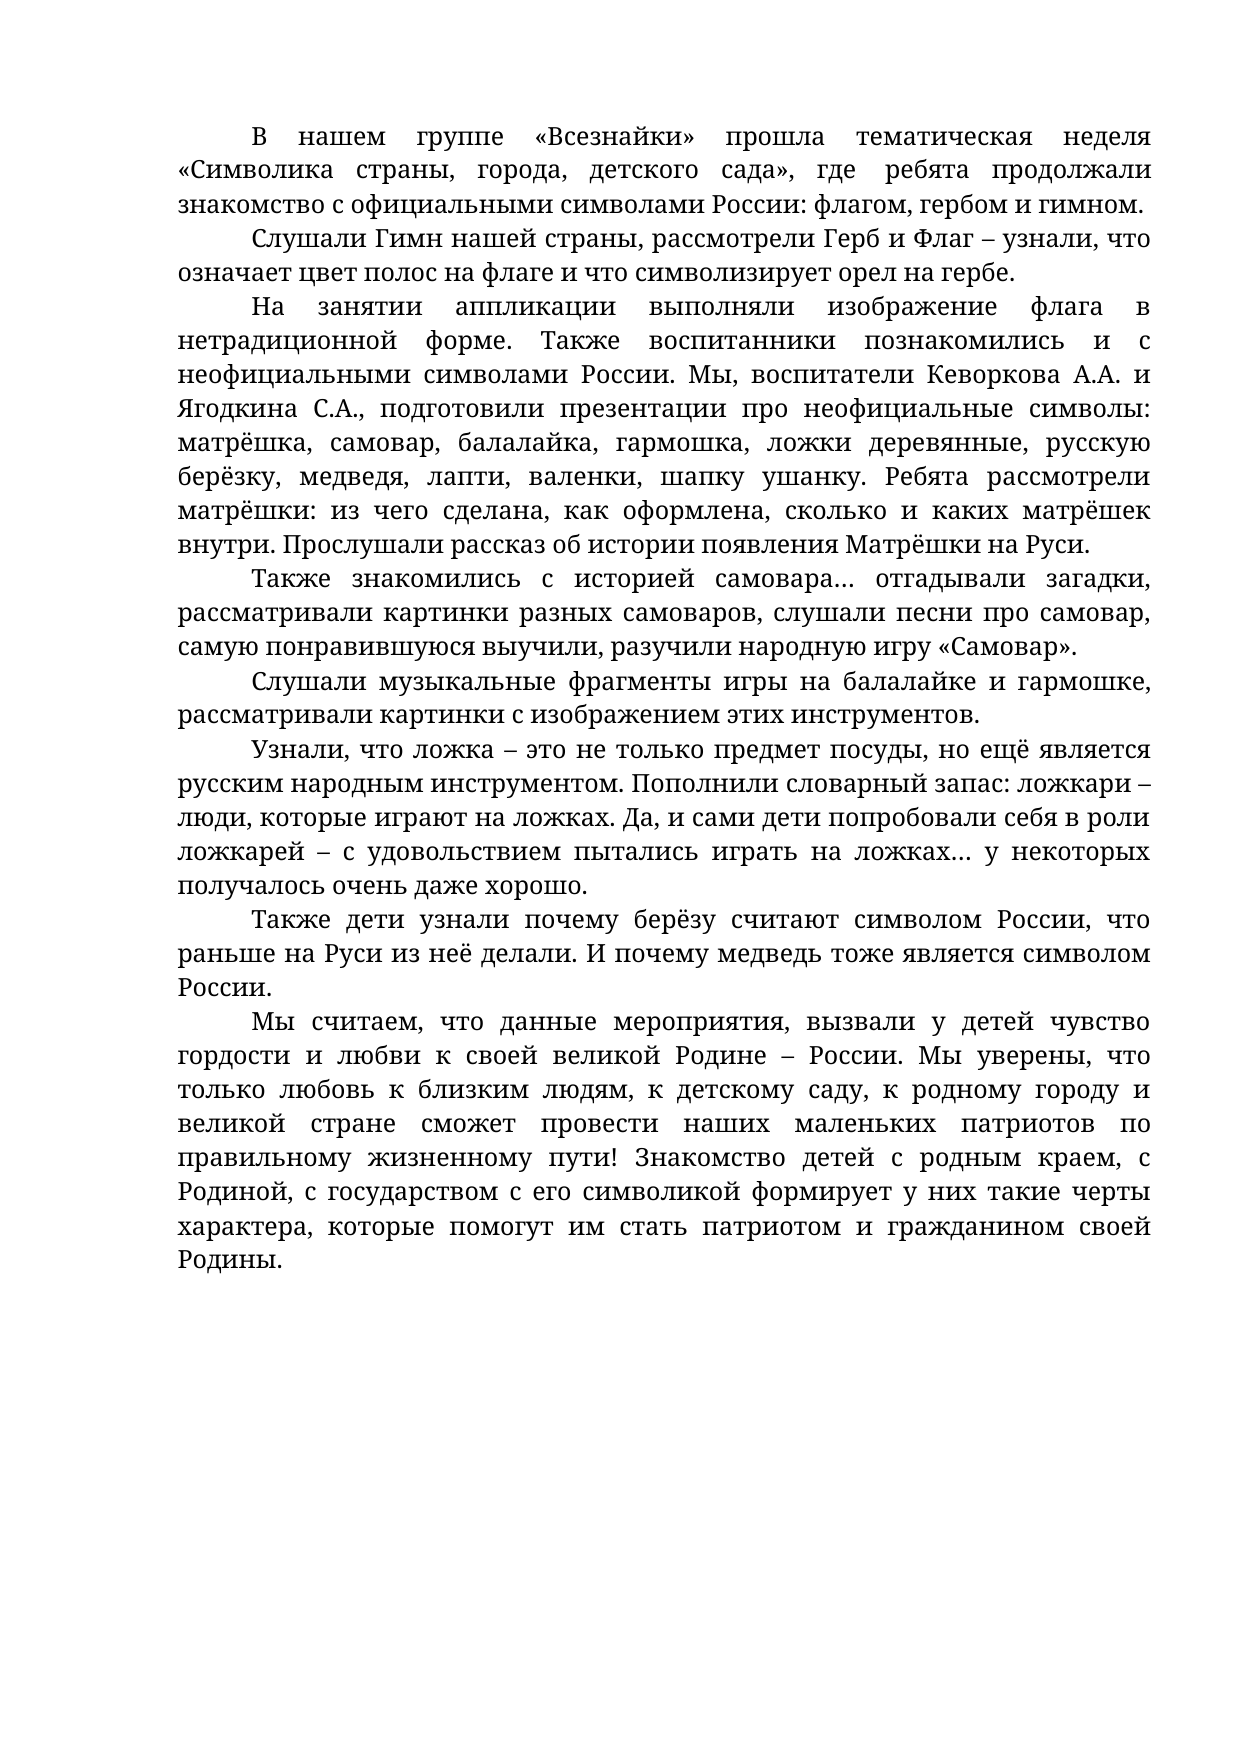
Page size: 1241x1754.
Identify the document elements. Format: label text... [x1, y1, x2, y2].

text Узнали, что ложка – это не только предмет посуды, но ещё является русским народным инструментом. Пополнили словарный запас: ложкари – люди, которые играют на ложках. Да, и сами дети попробовали себя в роли ложкарей – с удовольствием пытались играть на ложках… у некоторых получалось очень даже хорошо. [177, 731, 1152, 902]
text Слушали музыкальные фрагменты игры на балалайке и гармошке, рассматривали картинки с изображением этих инструментов. [177, 663, 1152, 731]
text Слушали Гимн нашей страны, рассмотрели Герб и Флаг – узнали, что означает цвет полос на флаге и что символизирует орел на гербе. [177, 220, 1152, 288]
text Также дети узнали почему берёзу считают символом России, что раньше на Руси из неё делали. И почему медведь тоже является символом России. [177, 902, 1152, 1004]
text Мы считаем, что данные мероприятия, вызвали у детей чувство гордости и любви к своей великой Родине – России. Мы уверены, что только любовь к близким людям, к детскому саду, к родному городу и великой стране сможет провести наших маленьких патриотов по правильному жизненному пути! Знакомство детей с родным краем, с Родиной, с государством с его символикой формирует у них такие черты характера, которые помогут им стать патриотом и гражданином своей Родины. [177, 1004, 1152, 1276]
text В нашем группе «Всезнайки» прошла тематическая неделя «Символика страны, города, детского сада», где ребята продолжали знакомство с официальными символами России: флагом, гербом и гимном. [177, 118, 1152, 220]
text На занятии аппликации выполняли изображение флага в нетрадиционной форме. Также воспитанники познакомились и с неофициальными символами России. Мы, воспитатели Кеворкова А.А. и Ягодкина С.А., подготовили презентации про неофициальные символы: матрёшка, самовар, балалайка, гармошка, ложки деревянные, русскую берёзку, медведя, лапти, валенки, шапку ушанку. Ребята рассмотрели матрёшки: из чего сделана, как оформлена, сколько и каких матрёшек внутри. Прослушали рассказ об истории появления Матрёшки на Руси. [177, 288, 1152, 561]
text Также знакомились с историей самовара… отгадывали загадки, рассматривали картинки разных самоваров, слушали песни про самовар, самую понравившуюся выучили, разучили народную игру «Самовар». [177, 561, 1152, 663]
